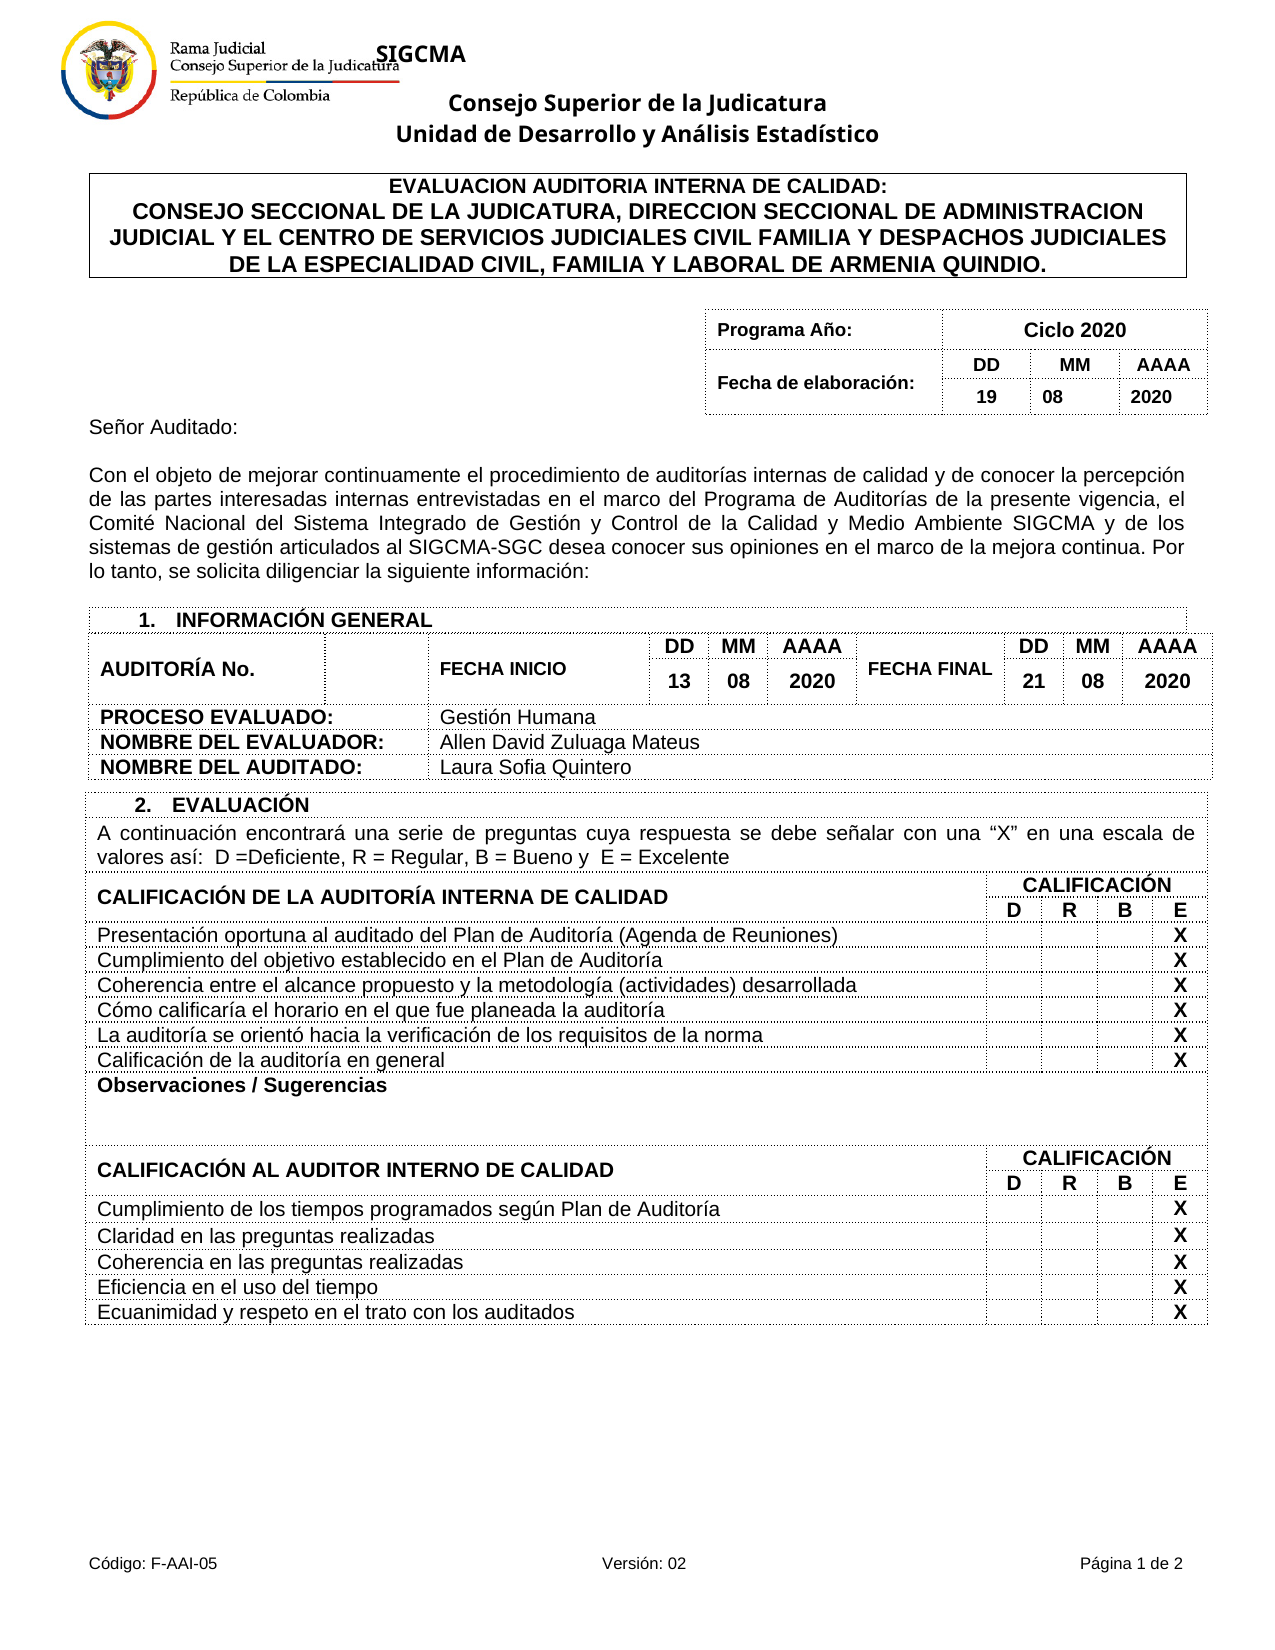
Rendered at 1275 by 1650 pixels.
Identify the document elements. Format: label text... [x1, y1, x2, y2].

table_cell X [1153, 946, 1208, 971]
table_cell X [1153, 971, 1208, 996]
table_cell R [1042, 896, 1097, 921]
table_cell E [1153, 896, 1208, 921]
table_cell X [1153, 1274, 1208, 1299]
table_header EVALUACION AUDITORIA INTERNA DE CALIDAD: CONSEJO SECCIONAL DE LA JUDICATURA, DIRECCION SECCIONAL DE ADMINISTRACION JUDICIAL Y EL CENTRO DE SERVICIOS JUDICIALES CIVIL FAMILIA Y DESPACHOS JUDICIALES DE LA ESPECIALIDAD CIVIL, FAMILIA Y LABORAL DE ARMENIA QUINDIO. [90, 174, 1186, 277]
table_cell [1097, 1222, 1152, 1249]
table_cell X [1153, 1222, 1208, 1249]
table_cell 19 [942, 378, 1031, 414]
table_cell 13 [650, 658, 709, 703]
table_cell X [1153, 1195, 1208, 1222]
table_cell [1097, 971, 1152, 996]
table_cell Eficiencia en el uso del tiempo [86, 1274, 986, 1299]
table_cell Cumplimiento de los tiempos programados según Plan de Auditoría [86, 1195, 986, 1222]
table_cell Presentación oportuna al auditado del Plan de Auditoría (Agenda de Reuniones) [86, 921, 986, 946]
table_cell B [1097, 896, 1152, 921]
table_cell Observaciones / Sugerencias [86, 1071, 1208, 1144]
table_cell Claridad en las preguntas realizadas [86, 1222, 986, 1249]
table_header INFORMACIÓN GENERAL [90, 607, 1186, 632]
table_cell DD [942, 349, 1031, 378]
table_header AAAA [1122, 633, 1213, 658]
table_cell B [1097, 1170, 1152, 1194]
table_cell CALIFICACIÓN [986, 1145, 1208, 1169]
table_cell 2020 [1119, 378, 1208, 414]
table_cell [1042, 996, 1097, 1021]
table_header DD [650, 633, 709, 658]
table_cell D [986, 1170, 1042, 1194]
table_header Ciclo 2020 [942, 309, 1208, 349]
table_cell [1042, 1046, 1097, 1071]
table_cell [986, 921, 1042, 946]
table_cell 2020 [1122, 658, 1213, 703]
table_cell Fecha de elaboración: [706, 349, 942, 414]
table_cell [1042, 1249, 1097, 1274]
table_cell CALIFICACIÓN [986, 871, 1208, 896]
subtitle Señor Auditado: [89, 415, 1186, 439]
table_cell [986, 1274, 1042, 1299]
picture [53, 11, 407, 129]
table_cell D [986, 896, 1042, 921]
table_cell 08 [709, 658, 768, 703]
table_header DD [1004, 633, 1063, 658]
table_cell Laura Sofia Quintero [428, 754, 1213, 778]
table_cell NOMBRE DEL EVALUADOR: [89, 729, 428, 753]
table_cell [1042, 1299, 1097, 1324]
table_cell Gestión Humana [428, 704, 1213, 728]
table_cell [1042, 971, 1097, 996]
table_cell [1042, 1021, 1097, 1046]
table_cell R [1042, 1170, 1097, 1194]
table_cell CALIFICACIÓN DE LA AUDITORÍA INTERNA DE CALIDAD [86, 871, 986, 921]
table_cell 21 [1004, 658, 1063, 703]
table_cell Cumplimiento del objetivo establecido en el Plan de Auditoría [86, 946, 986, 971]
table_header AAAA [768, 633, 856, 658]
table_cell 08 [1063, 658, 1122, 703]
table_cell La auditoría se orientó hacia la verificación de los requisitos de la norma [86, 1021, 986, 1046]
table_cell Calificación de la auditoría en general [86, 1046, 986, 1071]
table_cell [1097, 1021, 1152, 1046]
table_cell X [1153, 1249, 1208, 1274]
table_cell [986, 971, 1042, 996]
table_cell [1042, 1274, 1097, 1299]
text Con el objeto de mejorar continuamente el procedimiento de auditorías internas de calidad y de conocer la percepción de las partes interesadas internas entrevistadas en el marco del Programa de Auditorías de la presente vigencia, el Comité Nacional del Sistema Integrado de Gestión y Control de la Calidad y Medio Ambiente SIGCMA y de los sistemas de gestión articulados al SIGCMA-SGC desea conocer sus opiniones en el marco de la mejora continua. Por lo tanto, se solicita diligenciar la siguiente información: [89, 463, 1186, 583]
table_header EVALUACIÓN [86, 792, 1208, 817]
table_header Programa Año: [706, 309, 942, 349]
table_cell [986, 1249, 1042, 1274]
table_cell Coherencia en las preguntas realizadas [86, 1249, 986, 1274]
table_cell [1042, 1222, 1097, 1249]
table_cell [986, 946, 1042, 971]
table_cell [986, 1046, 1042, 1071]
table_cell 2020 [768, 658, 856, 703]
table_cell Cómo calificaría el horario en el que fue planeada la auditoría [86, 996, 986, 1021]
table_cell Allen David Zuluaga Mateus [428, 729, 1213, 753]
table_cell [986, 1299, 1042, 1324]
table_cell [1097, 946, 1152, 971]
table_cell [1097, 1299, 1152, 1324]
table_header [325, 633, 428, 703]
table_cell 08 [1031, 378, 1119, 414]
table_header FECHA FINAL [856, 633, 1004, 703]
table_cell X [1153, 996, 1208, 1021]
table_cell E [1153, 1170, 1208, 1194]
table_cell [986, 1021, 1042, 1046]
table_cell [1042, 946, 1097, 971]
table_header FECHA INICIO [428, 633, 650, 703]
table_cell Coherencia entre el alcance propuesto y la metodología (actividades) desarrollada [86, 971, 986, 996]
table_cell MM [1031, 349, 1119, 378]
table_cell CALIFICACIÓN AL AUDITOR INTERNO DE CALIDAD [86, 1145, 986, 1194]
table_header MM [709, 633, 768, 658]
table_cell X [1153, 1021, 1208, 1046]
table_cell A continuación encontrará una serie de preguntas cuya respuesta se debe señalar con una “X” en una escala de valores así: D =Deficiente, R = Regular, B = Bueno y E = Excelente [86, 817, 1208, 871]
table_cell [1097, 921, 1152, 946]
table_cell [986, 1222, 1042, 1249]
table_cell [1097, 1274, 1152, 1299]
table_cell [986, 1195, 1042, 1222]
table_cell [1042, 1195, 1097, 1222]
table_header AUDITORÍA No. [89, 633, 325, 703]
table_cell [1042, 921, 1097, 946]
table_cell [1097, 1046, 1152, 1071]
table_cell Ecuanimidad y respeto en el trato con los auditados [86, 1299, 986, 1324]
table_cell X [1153, 921, 1208, 946]
table_cell PROCESO EVALUADO: [89, 704, 428, 728]
table_cell [1097, 1249, 1152, 1274]
table_cell X [1153, 1046, 1208, 1071]
table_header MM [1063, 633, 1122, 658]
table_cell [1097, 996, 1152, 1021]
table_cell X [1153, 1299, 1208, 1324]
table_cell NOMBRE DEL AUDITADO: [89, 754, 428, 778]
table_cell [1097, 1195, 1152, 1222]
table_cell AAAA [1119, 349, 1208, 378]
picture [402, 48, 407, 59]
table_cell [986, 996, 1042, 1021]
